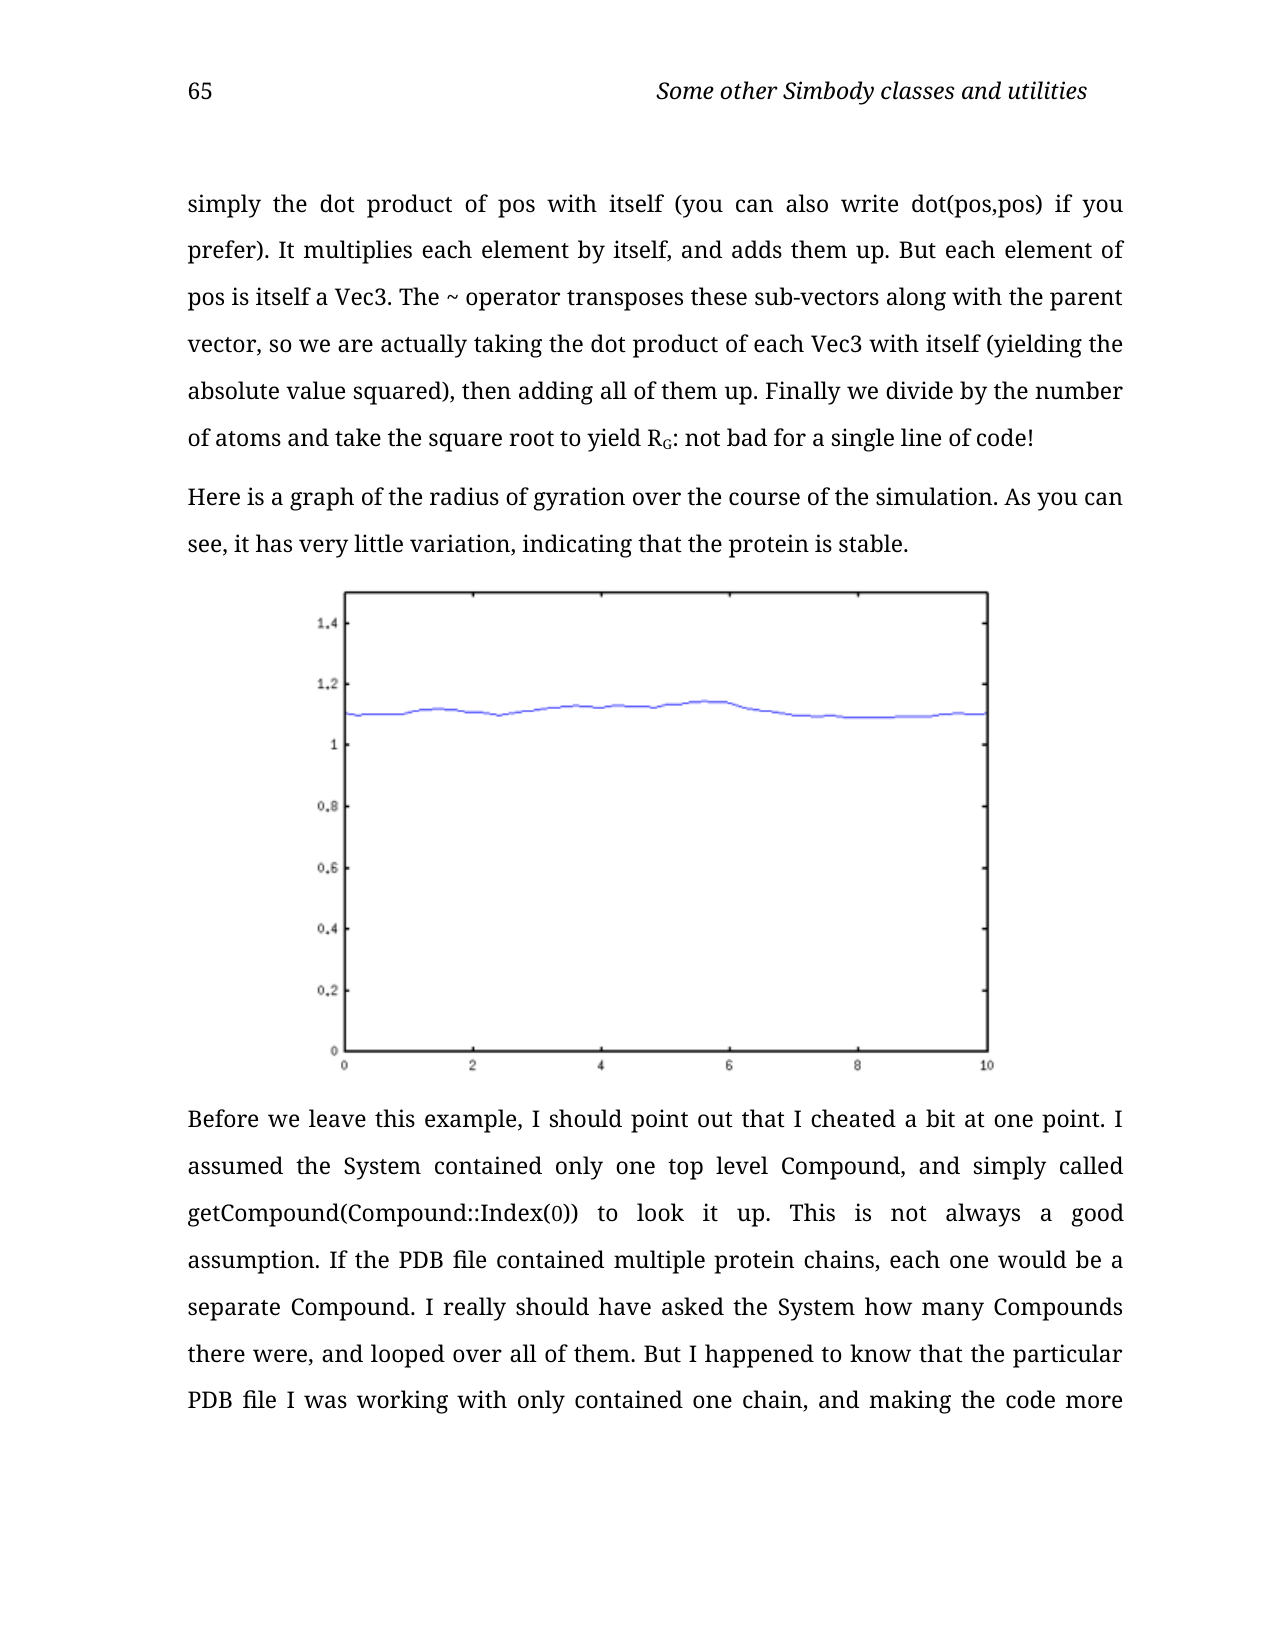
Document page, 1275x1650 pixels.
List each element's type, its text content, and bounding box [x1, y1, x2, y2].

text Here is a graph of the radius of gyration over the course of the simulation. As you can see, it has very little variation, indicating that the protein is stable. [187, 481, 1125, 559]
picture [315, 587, 997, 1075]
